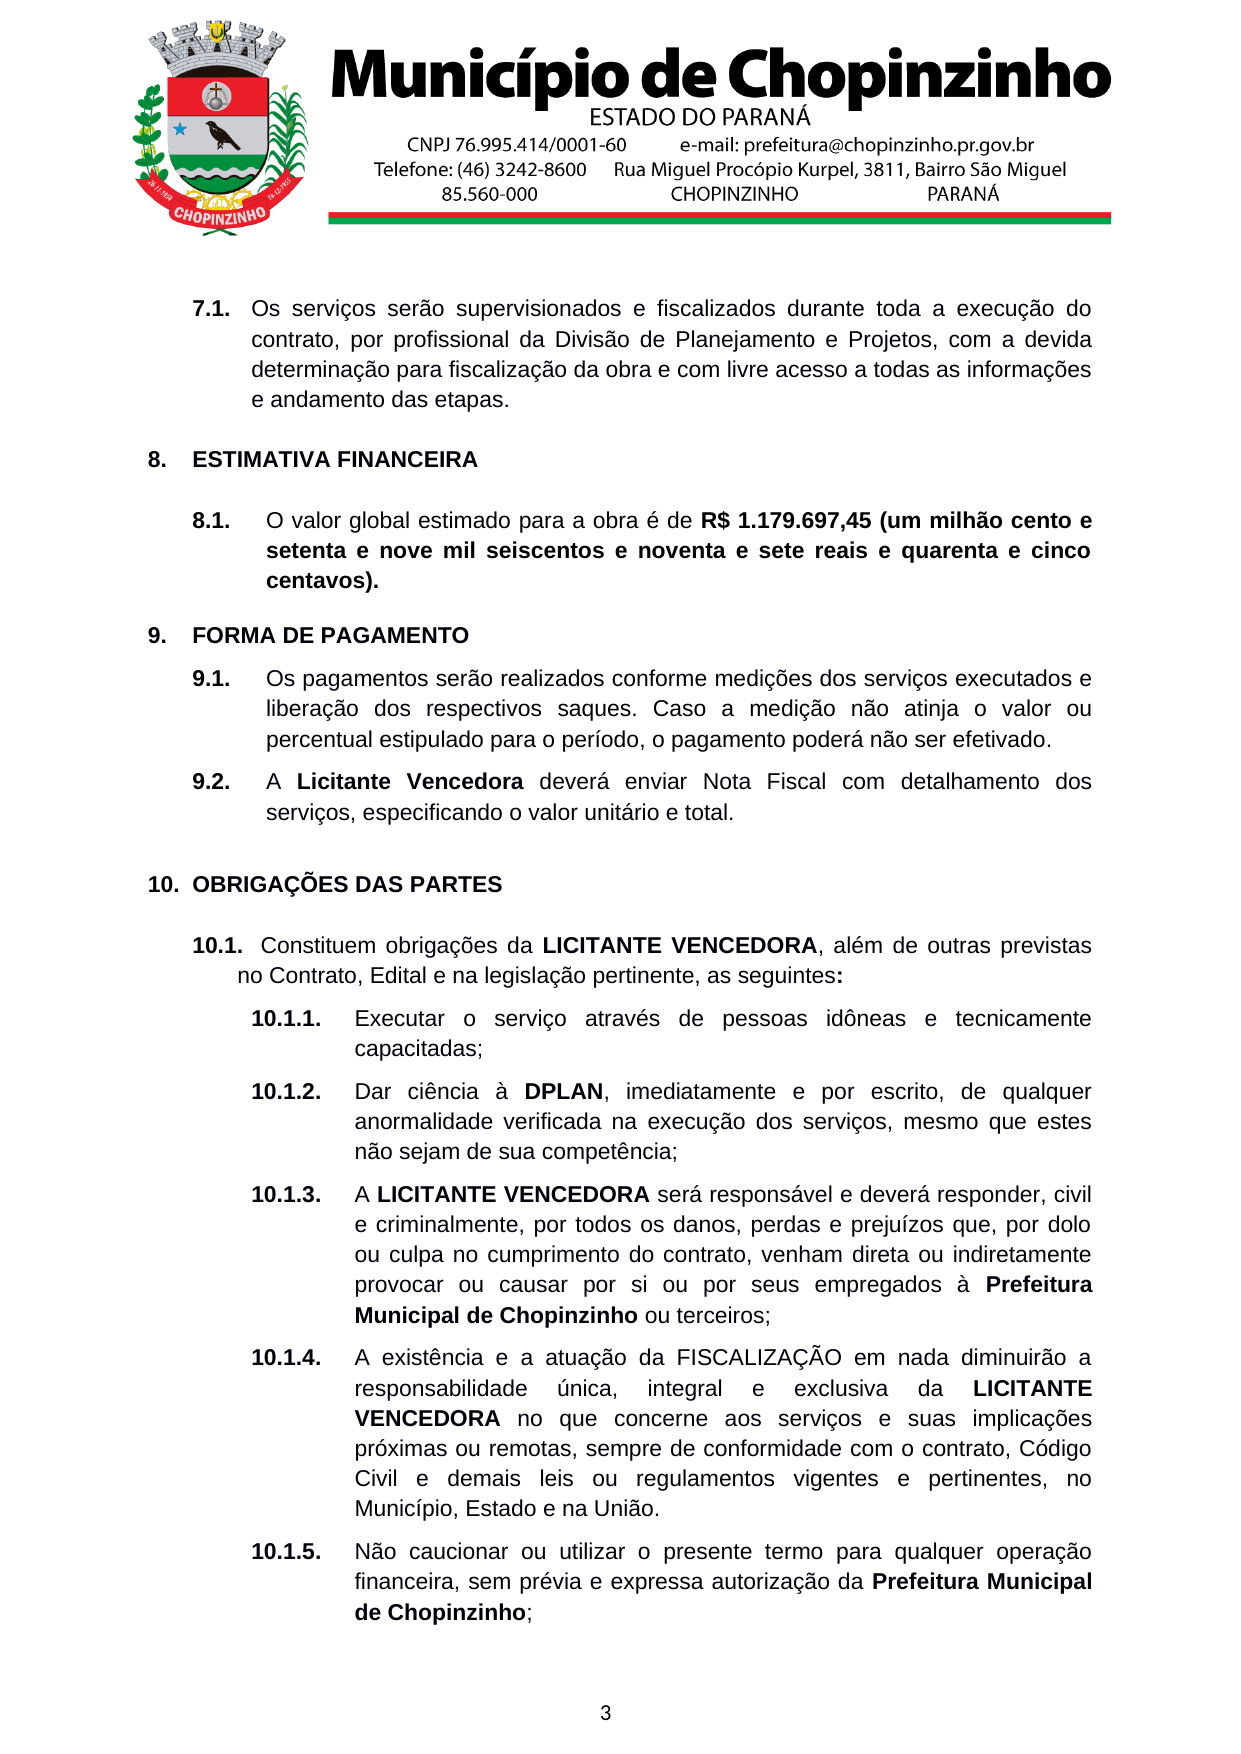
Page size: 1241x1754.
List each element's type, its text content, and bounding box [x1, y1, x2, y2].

list A LICITANTE VENCEDORA será responsável e deverá responder, civil e criminalmente, por todos os danos, perdas e prejuízos que, por dolo ou culpa no cumprimento do contrato, venham direta ou indiretamente provocar ou causar por si ou por seus empregados à Prefeitura Municipal de Chopinzinho ou terceiros; [251, 1181, 1092, 1328]
list OBRIGAÇÕES DAS PARTES [148, 871, 1092, 898]
list ESTIMATIVA FINANCEIRA [148, 446, 1092, 473]
list Dar ciência à DPLAN, imediatamente e por escrito, de qualquer anormalidade verificada na execução dos serviços, mesmo que estes não sejam de sua competência; [251, 1078, 1092, 1164]
list Os serviços serão supervisionados e fiscalizados durante toda a execução do contrato, por profissional da Divisão de Planejamento e Projetos, com a devida determinação para fiscalização da obra e com livre acesso a todas as informações e andamento das etapas. [192, 295, 1092, 412]
list A existência e a atuação da FISCALIZAÇÃO em nada diminuirão a responsabilidade única, integral e exclusiva da LICITANTE VENCEDORA no que concerne aos serviços e suas implicações próximas ou remotas, sempre de conformidade com o contrato, Código Civil e demais leis ou regulamentos vigentes e pertinentes, no Município, Estado e na União. [251, 1344, 1092, 1522]
list A Licitante Vencedora deverá enviar Nota Fiscal com detalhamento dos serviços, especificando o valor unitário e total. [192, 768, 1092, 825]
list Os pagamentos serão realizados conforme medições dos serviços executados e liberação dos respectivos saques. Caso a medição não atinja o valor ou percentual estipulado para o período, o pagamento poderá não ser efetivado. [192, 665, 1092, 752]
list Não caucionar ou utilizar o presente termo para qualquer operação financeira, sem prévia e expressa autorização da Prefeitura Municipal de Chopinzinho; [251, 1538, 1092, 1625]
list Executar o serviço através de pessoas idôneas e tecnicamente capacitadas; [251, 1005, 1092, 1061]
list O valor global estimado para a obra é de R$ 1.179.697,45 (um milhão cento e setenta e nove mil seiscentos e noventa e sete reais e quarenta e cinco centavos). [192, 507, 1092, 593]
list FORMA DE PAGAMENTO [148, 622, 1092, 649]
list Constituem obrigações da LICITANTE VENCEDORA, além de outras previstas no Contrato, Edital e na legislação pertinente, as seguintes: [192, 932, 1092, 988]
picture [126, 12, 1121, 241]
